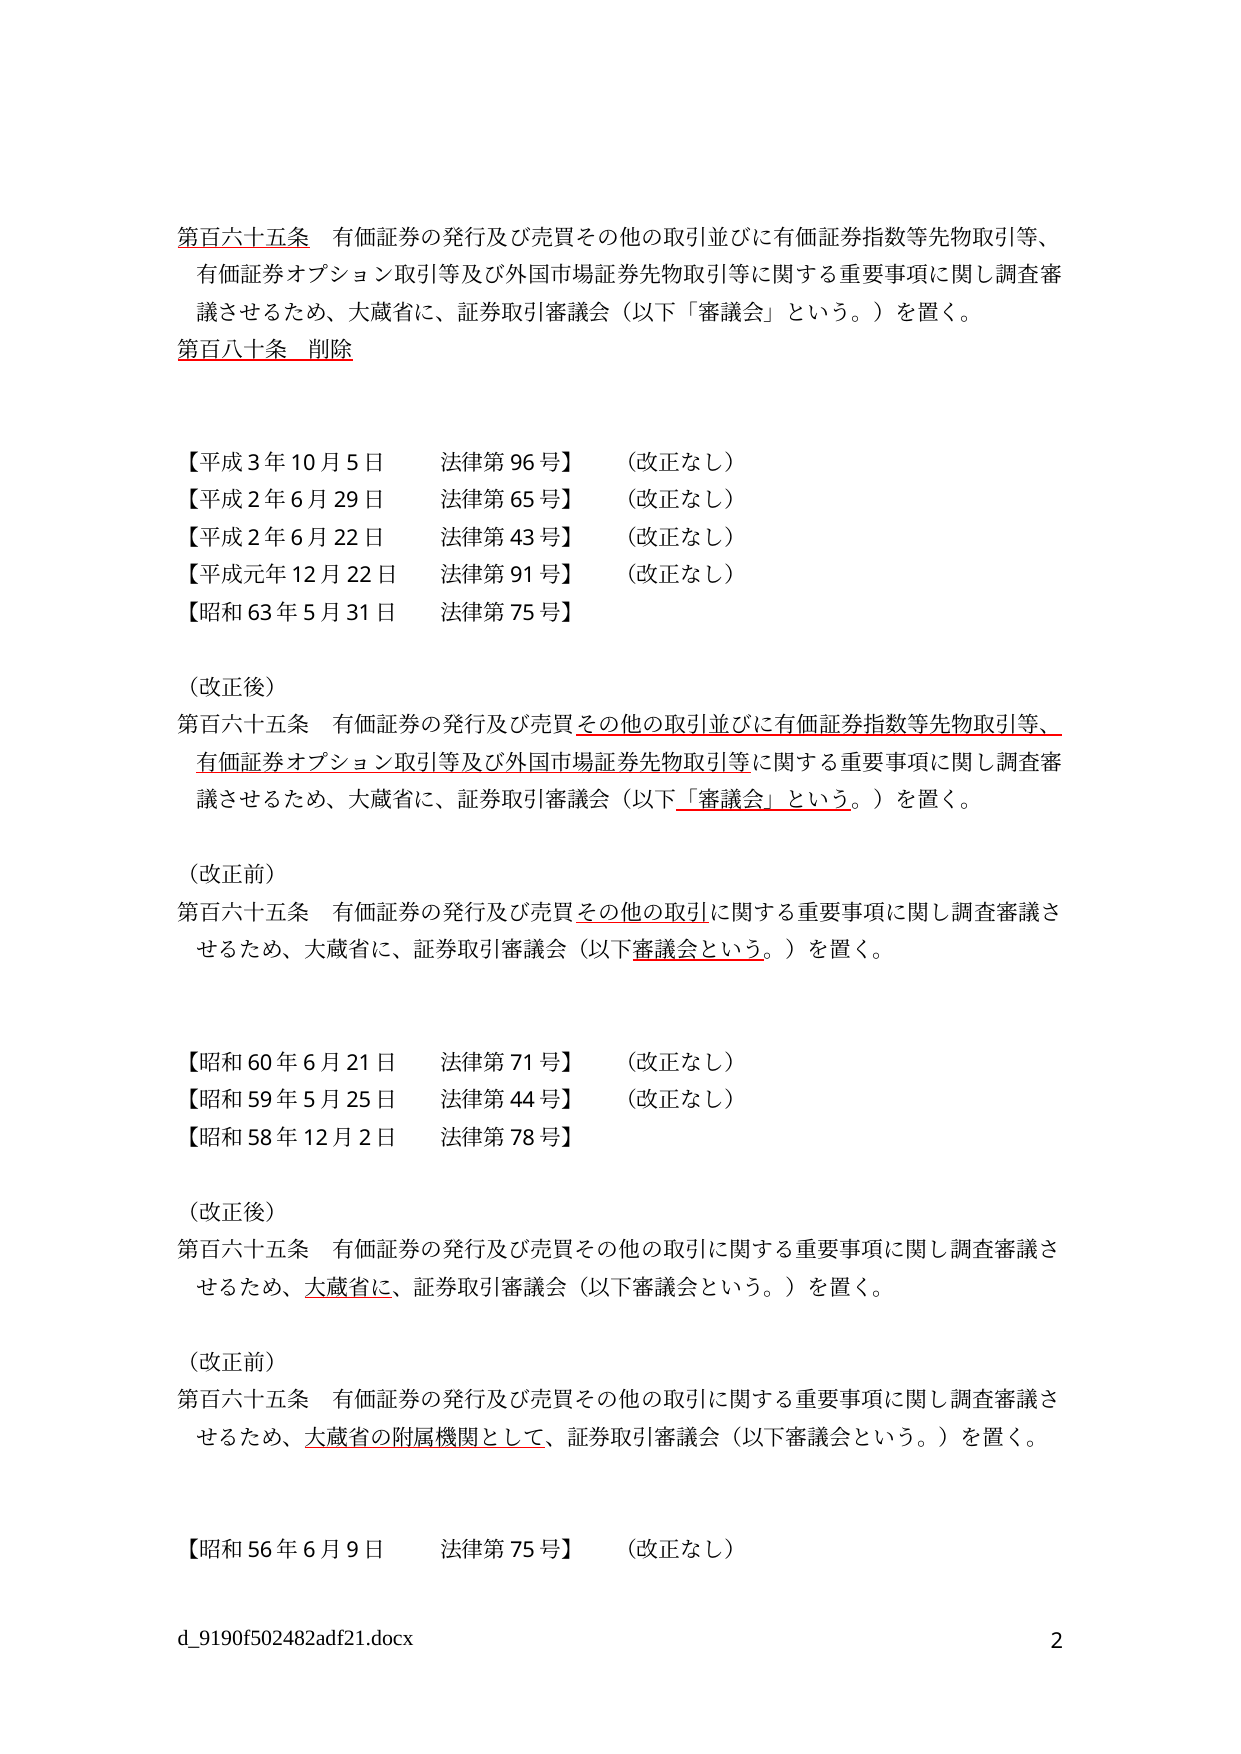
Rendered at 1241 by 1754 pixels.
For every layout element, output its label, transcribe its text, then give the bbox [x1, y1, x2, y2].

text 第百六十五条 有価証券の発行及び売買その他の取引に関する重要事項に関し調査審議させるため、大蔵省の附属機関として、証券取引審議会（以下審議会という。）を置く。 [177, 1379, 1063, 1454]
text 【昭和58年12月2日 法律第78号】 [177, 1117, 1063, 1154]
text 【昭和63年5月31日 法律第75号】 [177, 592, 1063, 629]
text 【昭和59年5月25日 法律第44号】 （改正なし） [177, 1079, 1063, 1117]
text 【平成元年12月22日 法律第91号】 （改正なし） [177, 554, 1063, 592]
text （改正前） [177, 1342, 1063, 1379]
text 【平成2年6月22日 法律第43号】 （改正なし） [177, 517, 1063, 554]
text 【平成3年10月5日 法律第96号】 （改正なし） [177, 442, 1063, 479]
text 第百八十条 削除 [177, 329, 1063, 367]
text 【平成2年6月29日 法律第65号】 （改正なし） [177, 479, 1063, 517]
text 第百六十五条 有価証券の発行及び売買その他の取引並びに有価証券指数等先物取引等、有価証券オプション取引等及び外国市場証券先物取引等に関する重要事項に関し調査審議させるため、大蔵省に、証券取引審議会（以下「審議会」という。）を置く。 [177, 217, 1063, 329]
text 【昭和56年6月9日 法律第75号】 （改正なし） [177, 1529, 1063, 1567]
text 第百六十五条 有価証券の発行及び売買その他の取引に関する重要事項に関し調査審議させるため、大蔵省に、証券取引審議会（以下審議会という。）を置く。 [177, 1229, 1063, 1304]
text （改正前） [177, 854, 1063, 892]
text （改正後） [177, 1192, 1063, 1229]
text 第百六十五条 有価証券の発行及び売買その他の取引並びに有価証券指数等先物取引等、有価証券オプション取引等及び外国市場証券先物取引等に関する重要事項に関し調査審議させるため、大蔵省に、証券取引審議会（以下「審議会」という。）を置く。 [177, 704, 1063, 817]
text 【昭和60年6月21日 法律第71号】 （改正なし） [177, 1042, 1063, 1079]
text 第百六十五条 有価証券の発行及び売買その他の取引に関する重要事項に関し調査審議させるため、大蔵省に、証券取引審議会（以下審議会という。）を置く。 [177, 892, 1063, 967]
text （改正後） [177, 667, 1063, 704]
